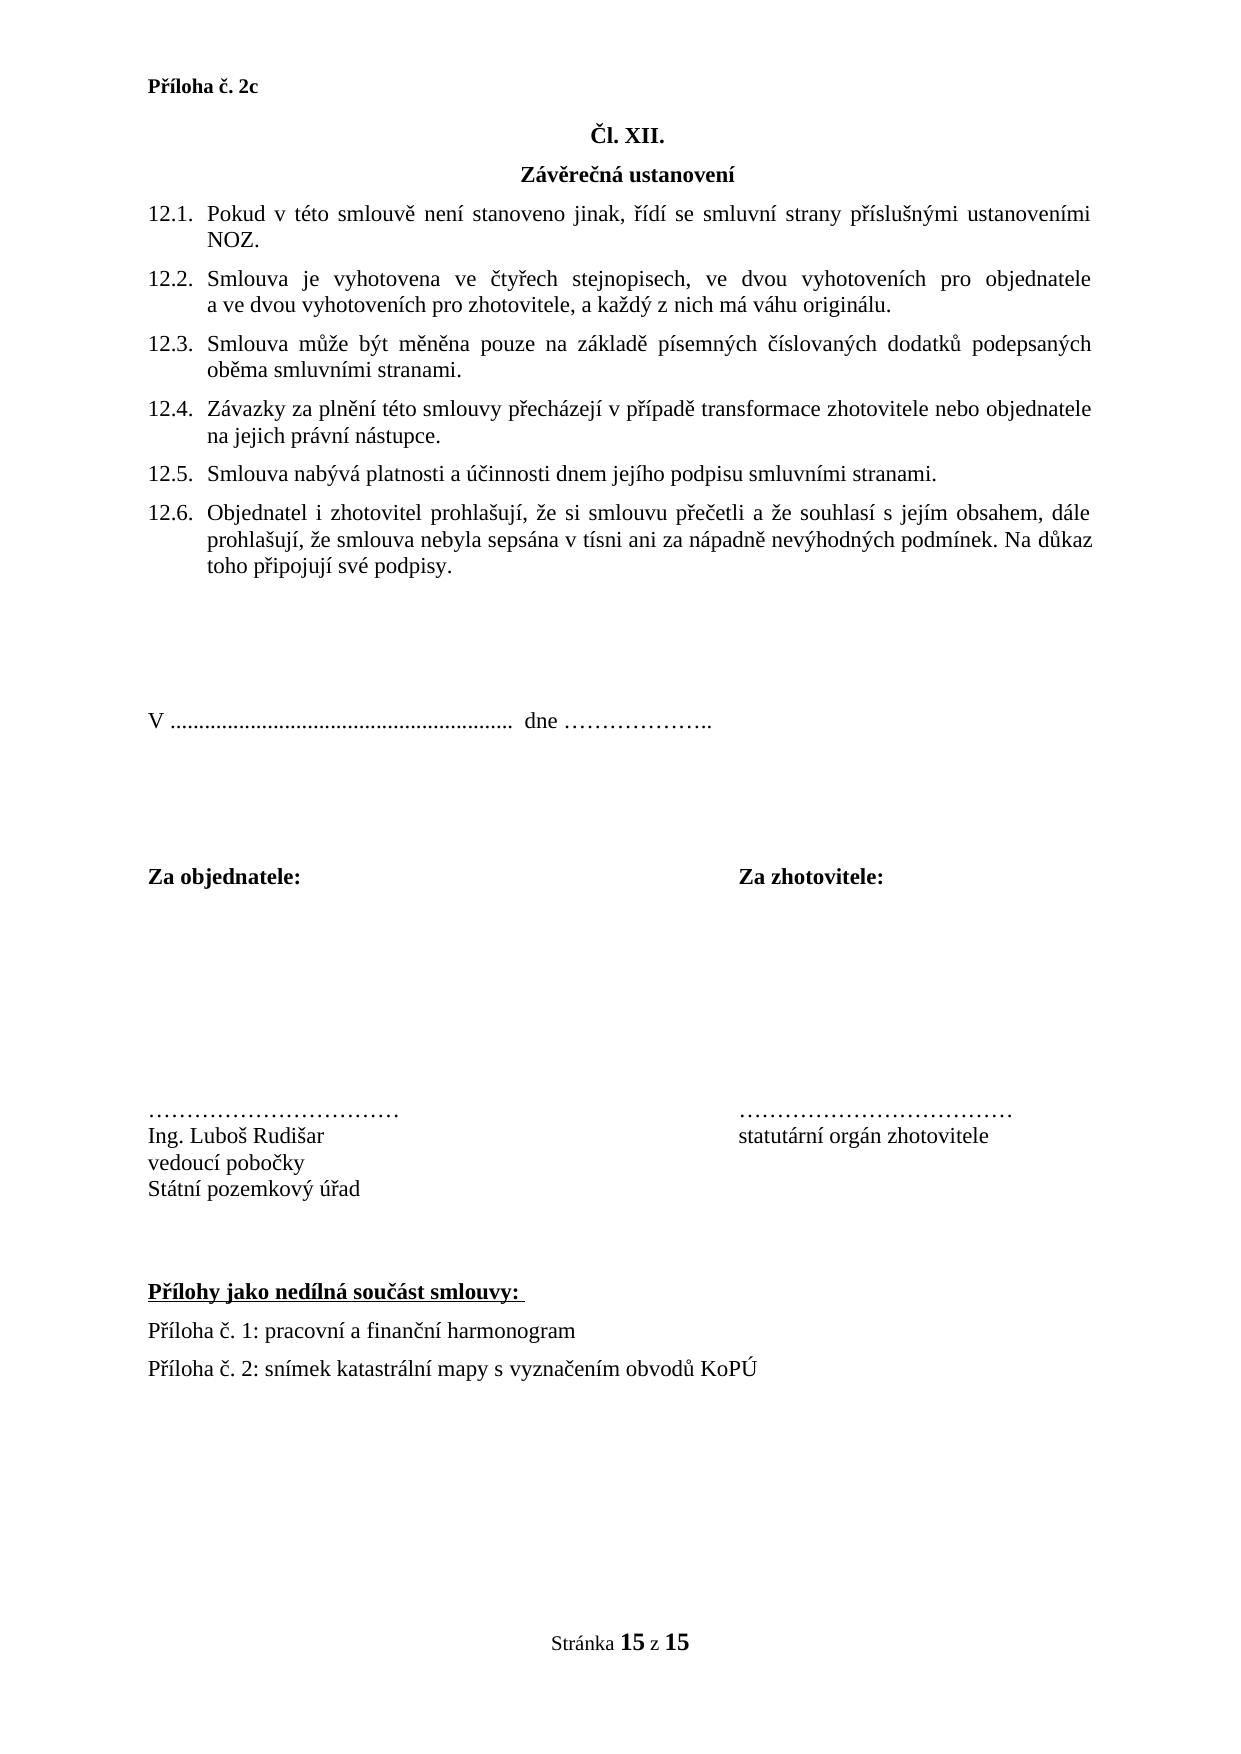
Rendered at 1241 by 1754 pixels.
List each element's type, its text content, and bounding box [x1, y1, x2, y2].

text vedoucí pobočky [148, 1149, 1092, 1175]
subtitle Závěrečná ustanovení [162, 161, 1092, 187]
list Příloha č. 1: pracovní a finanční harmonogram [148, 1317, 1092, 1343]
text Přílohy jako nedílná součást smlouvy: [148, 1278, 1092, 1304]
subtitle Čl. XII. [162, 122, 1092, 148]
text V ............................................................ dne ……………….. [148, 707, 1092, 734]
list Závazky za plnění této smlouvy přecházejí v případě transformace zhotovitele nebo objednatele na jejich právní nástupce. [148, 395, 1092, 448]
text …………………………… ……………………………… [148, 1096, 1092, 1122]
list Objednatel i zhotovitel prohlašují, že si smlouvu přečetli a že souhlasí s jejím obsahem, dále prohlašují, že smlouva nebyla sepsána v tísni ani za nápadně nevýhodných podmínek. Na důkaz toho připojují své podpisy. [148, 499, 1092, 578]
list Smlouva může být měněna pouze na základě písemných číslovaných dodatků podepsaných oběma smluvními stranami. [148, 330, 1092, 383]
text Státní pozemkový úřad [148, 1175, 1092, 1201]
text Ing. Luboš Rudišar statutární orgán zhotovitele [148, 1122, 1092, 1149]
list Příloha č. 2: snímek katastrální mapy s vyznačením obvodů KoPÚ [148, 1356, 1092, 1382]
list Smlouva je vyhotovena ve čtyřech stejnopisech, ve dvou vyhotoveních pro objednatele a ve dvou vyhotoveních pro zhotovitele, a každý z nich má váhu originálu. [148, 265, 1092, 318]
list Pokud v této smlouvě není stanoveno jinak, řídí se smluvní strany příslušnými ustanoveními NOZ. [148, 200, 1092, 252]
list Smlouva nabývá platnosti a účinnosti dnem jejího podpisu smluvními stranami. [148, 461, 1092, 487]
text Za objednatele: Za zhotovitele: [148, 863, 1092, 889]
